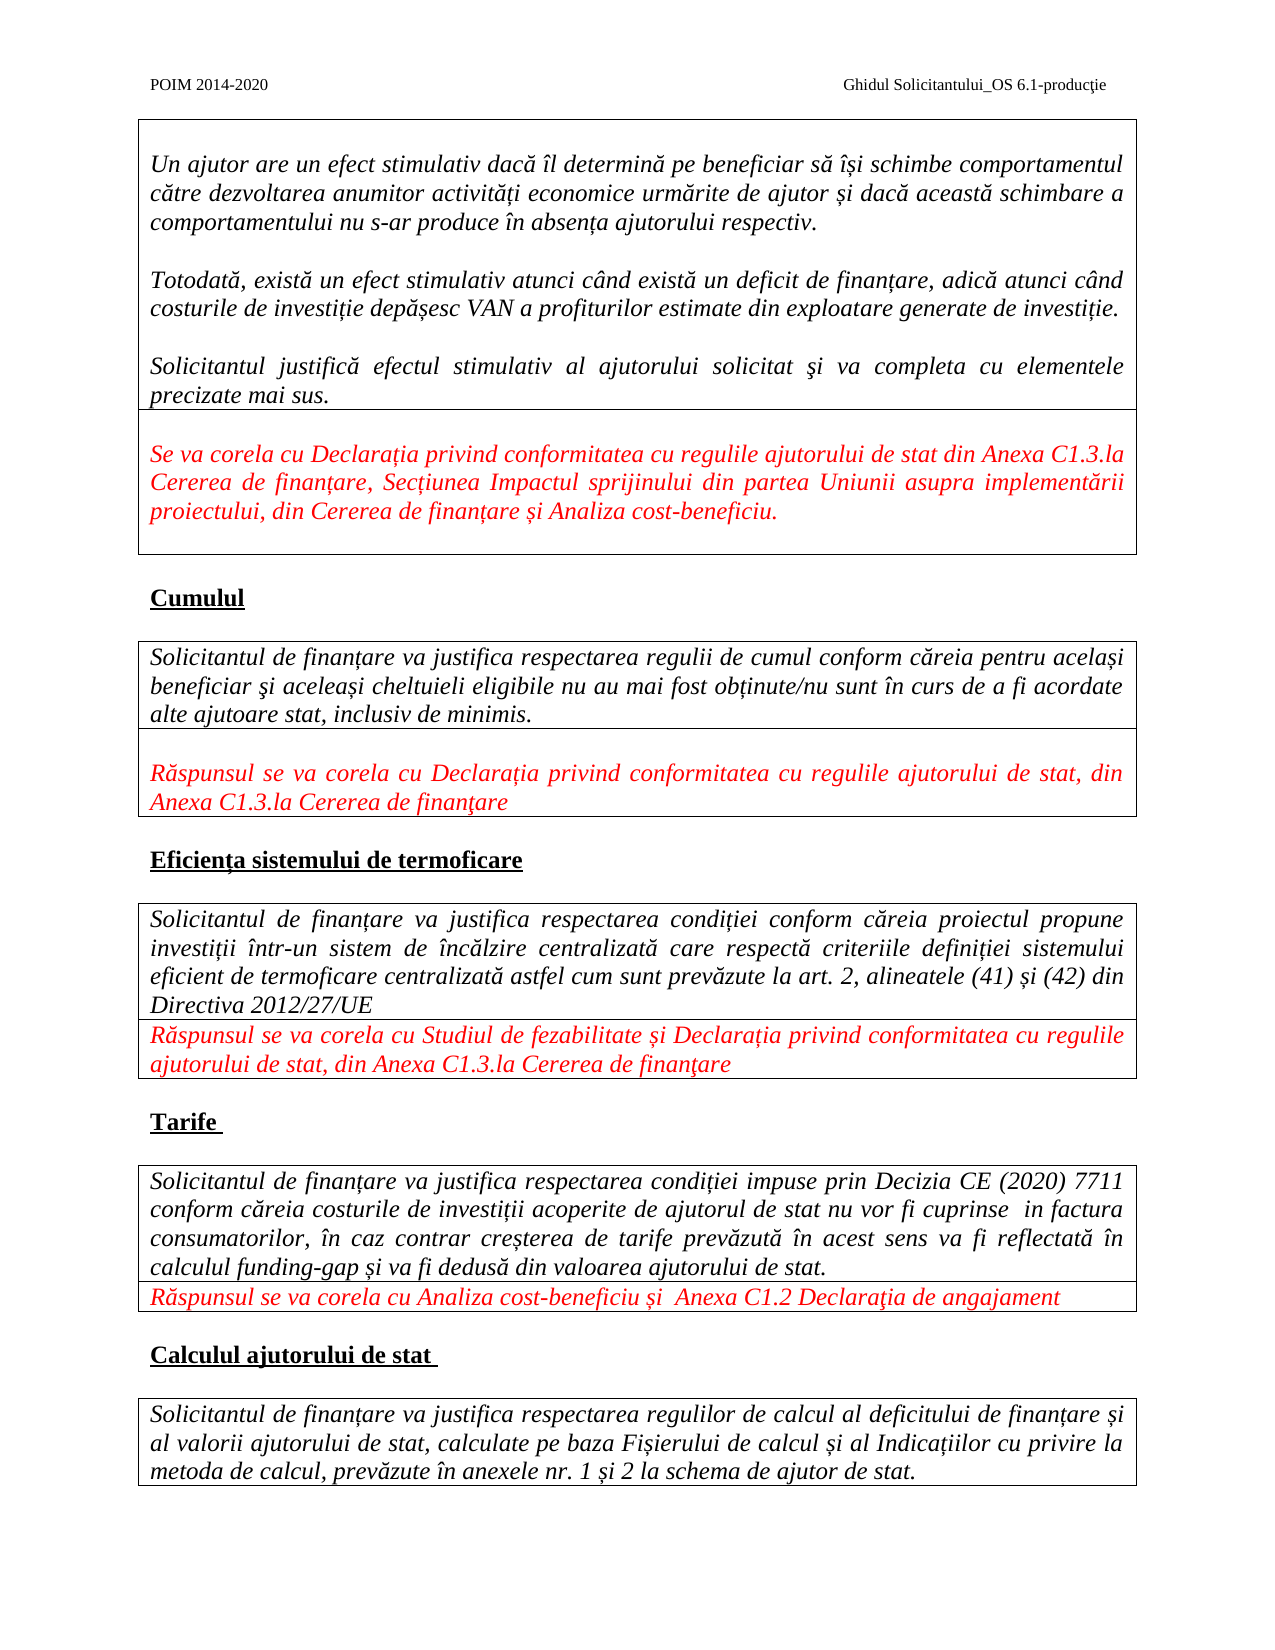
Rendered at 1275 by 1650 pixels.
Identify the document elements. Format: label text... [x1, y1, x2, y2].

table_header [139, 1399, 1136, 1485]
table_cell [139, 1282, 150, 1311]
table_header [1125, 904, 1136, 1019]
text Tarife [150, 1107, 1125, 1136]
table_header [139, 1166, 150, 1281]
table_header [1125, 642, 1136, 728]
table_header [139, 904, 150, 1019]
table_cell Se va corela cu Declarația privind conformitatea cu regulile ajutorului de stat din Anexa C1.3.la Cererea de finanțare, Secțiunea Impactul sprijinului din partea Uniunii asupra implementării proiectului, din Cererea de finanțare și Analiza cost-beneficiu. [139, 410, 1136, 554]
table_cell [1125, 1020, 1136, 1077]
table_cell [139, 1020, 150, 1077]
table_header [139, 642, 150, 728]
table_cell Răspunsul se va corela cu Declarația privind conformitatea cu regulile ajutorului de stat, din Anexa C1.3.la Cererea de finanţare [139, 729, 1136, 816]
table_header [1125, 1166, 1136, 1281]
text Calculul ajutorului de stat [150, 1340, 1125, 1369]
text Eficiența sistemului de termoficare [150, 845, 1125, 874]
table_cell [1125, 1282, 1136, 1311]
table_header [139, 120, 1136, 409]
text Cumulul [150, 583, 1125, 612]
